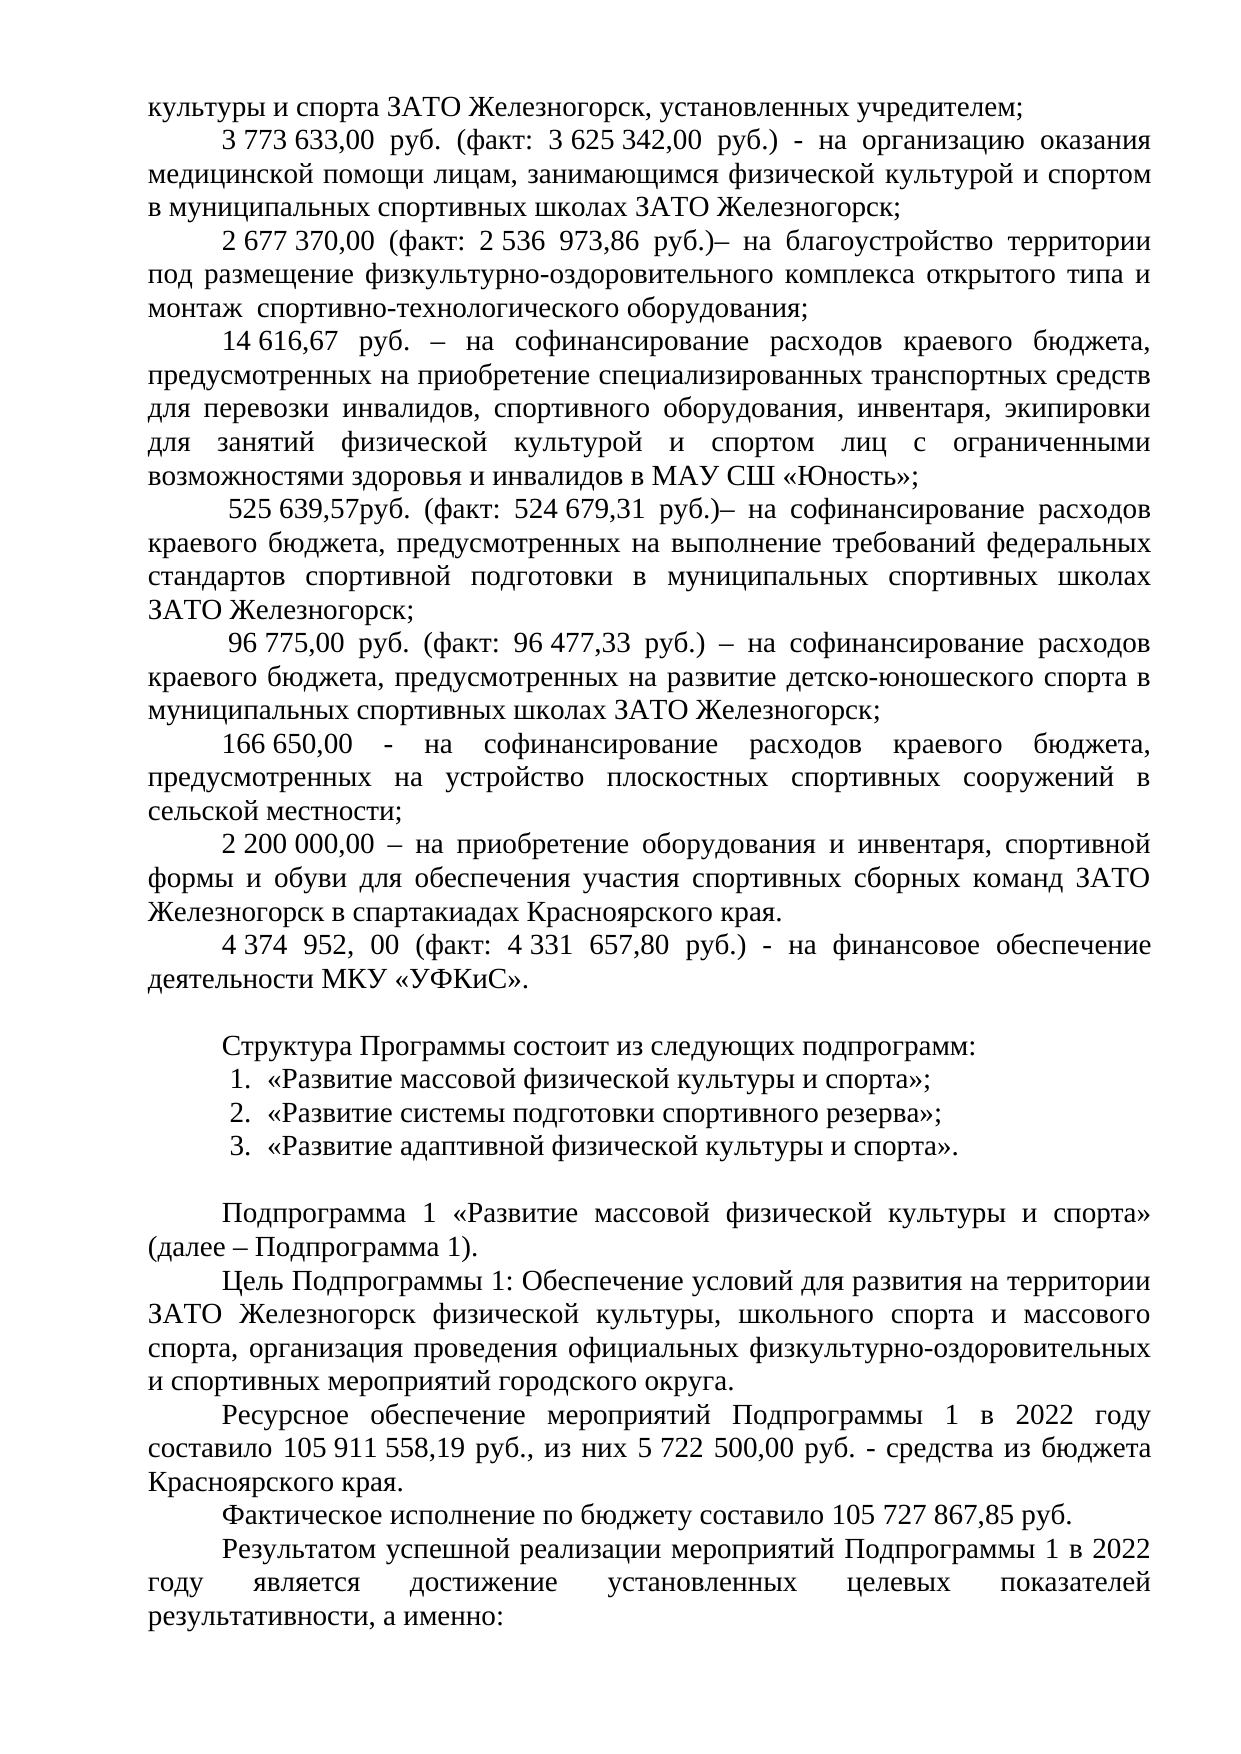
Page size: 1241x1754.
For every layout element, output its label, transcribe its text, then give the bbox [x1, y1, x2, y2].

text 4 374 952, 00 (факт: 4 331 657,80 руб.) - на финансовое обеспечение деятельности МКУ «УФКиС». [148, 927, 1152, 994]
text Подпрограмма 1 «Развитие массовой физической культуры и спорта» (далее – Подпрограмма 1). [148, 1196, 1152, 1263]
text Структура Программы состоит из следующих подпрограмм: [148, 1028, 1152, 1061]
text 96 775,00 руб. (факт: 96 477,33 руб.) – на софинансирование расходов краевого бюджета, предусмотренных на развитие детско-юношеского спорта в муниципальных спортивных школах ЗАТО Железногорск; [148, 625, 1152, 726]
text Ресурсное обеспечение мероприятий Подпрограммы 1 в 2022 году составило 105 911 558,19 руб., из них 5 722 500,00 руб. - средства из бюджета Красноярского края. [148, 1397, 1152, 1497]
list «Развитие адаптивной физической культуры и спорта». [229, 1128, 1152, 1162]
text 525 639,57руб. (факт: 524 679,31 руб.)– на софинансирование расходов краевого бюджета, предусмотренных на выполнение требований федеральных стандартов спортивной подготовки в муниципальных спортивных школах ЗАТО Железногорск; [148, 491, 1152, 625]
text 2 200 000,00 – на приобретение оборудования и инвентаря, спортивной формы и обуви для обеспечения участия спортивных сборных команд ЗАТО Железногорск в спартакиадах Красноярского края. [148, 827, 1152, 927]
text 166 650,00 - на софинансирование расходов краевого бюджета, предусмотренных на устройство плоскостных спортивных сооружений в сельской местности; [148, 726, 1152, 827]
text 2 677 370,00 (факт: 2 536 973,86 руб.)– на благоустройство территории под размещение физкультурно-оздоровительного комплекса открытого типа и монтаж спортивно-технологического оборудования; [148, 223, 1152, 323]
list «Развитие массовой физической культуры и спорта»; [229, 1061, 1152, 1095]
text 3 773 633,00 руб. (факт: 3 625 342,00 руб.) - на организацию оказания медицинской помощи лицам, занимающимся физической культурой и спортом в муниципальных спортивных школах ЗАТО Железногорск; [148, 122, 1152, 223]
text Цель Подпрограммы 1: Обеспечение условий для развития на территории ЗАТО Железногорск физической культуры, школьного спорта и массового спорта, организация проведения официальных физкультурно-оздоровительных и спортивных мероприятий городского округа. [148, 1263, 1152, 1397]
text 14 616,67 руб. – на софинансирование расходов краевого бюджета, предусмотренных на приобретение специализированных транспортных средств для перевозки инвалидов, спортивного оборудования, инвентаря, экипировки для занятий физической культурой и спортом лиц с ограниченными возможностями здоровья и инвалидов в МАУ СШ «Юность»; [148, 323, 1152, 491]
list «Развитие системы подготовки спортивного резерва»; [229, 1095, 1152, 1128]
text Фактическое исполнение по бюджету составило 105 727 867,85 руб. [148, 1497, 1152, 1531]
text Результатом успешной реализации мероприятий Подпрограммы 1 в 2022 году является достижение установленных целевых показателей результативности, а именно: [148, 1531, 1152, 1632]
